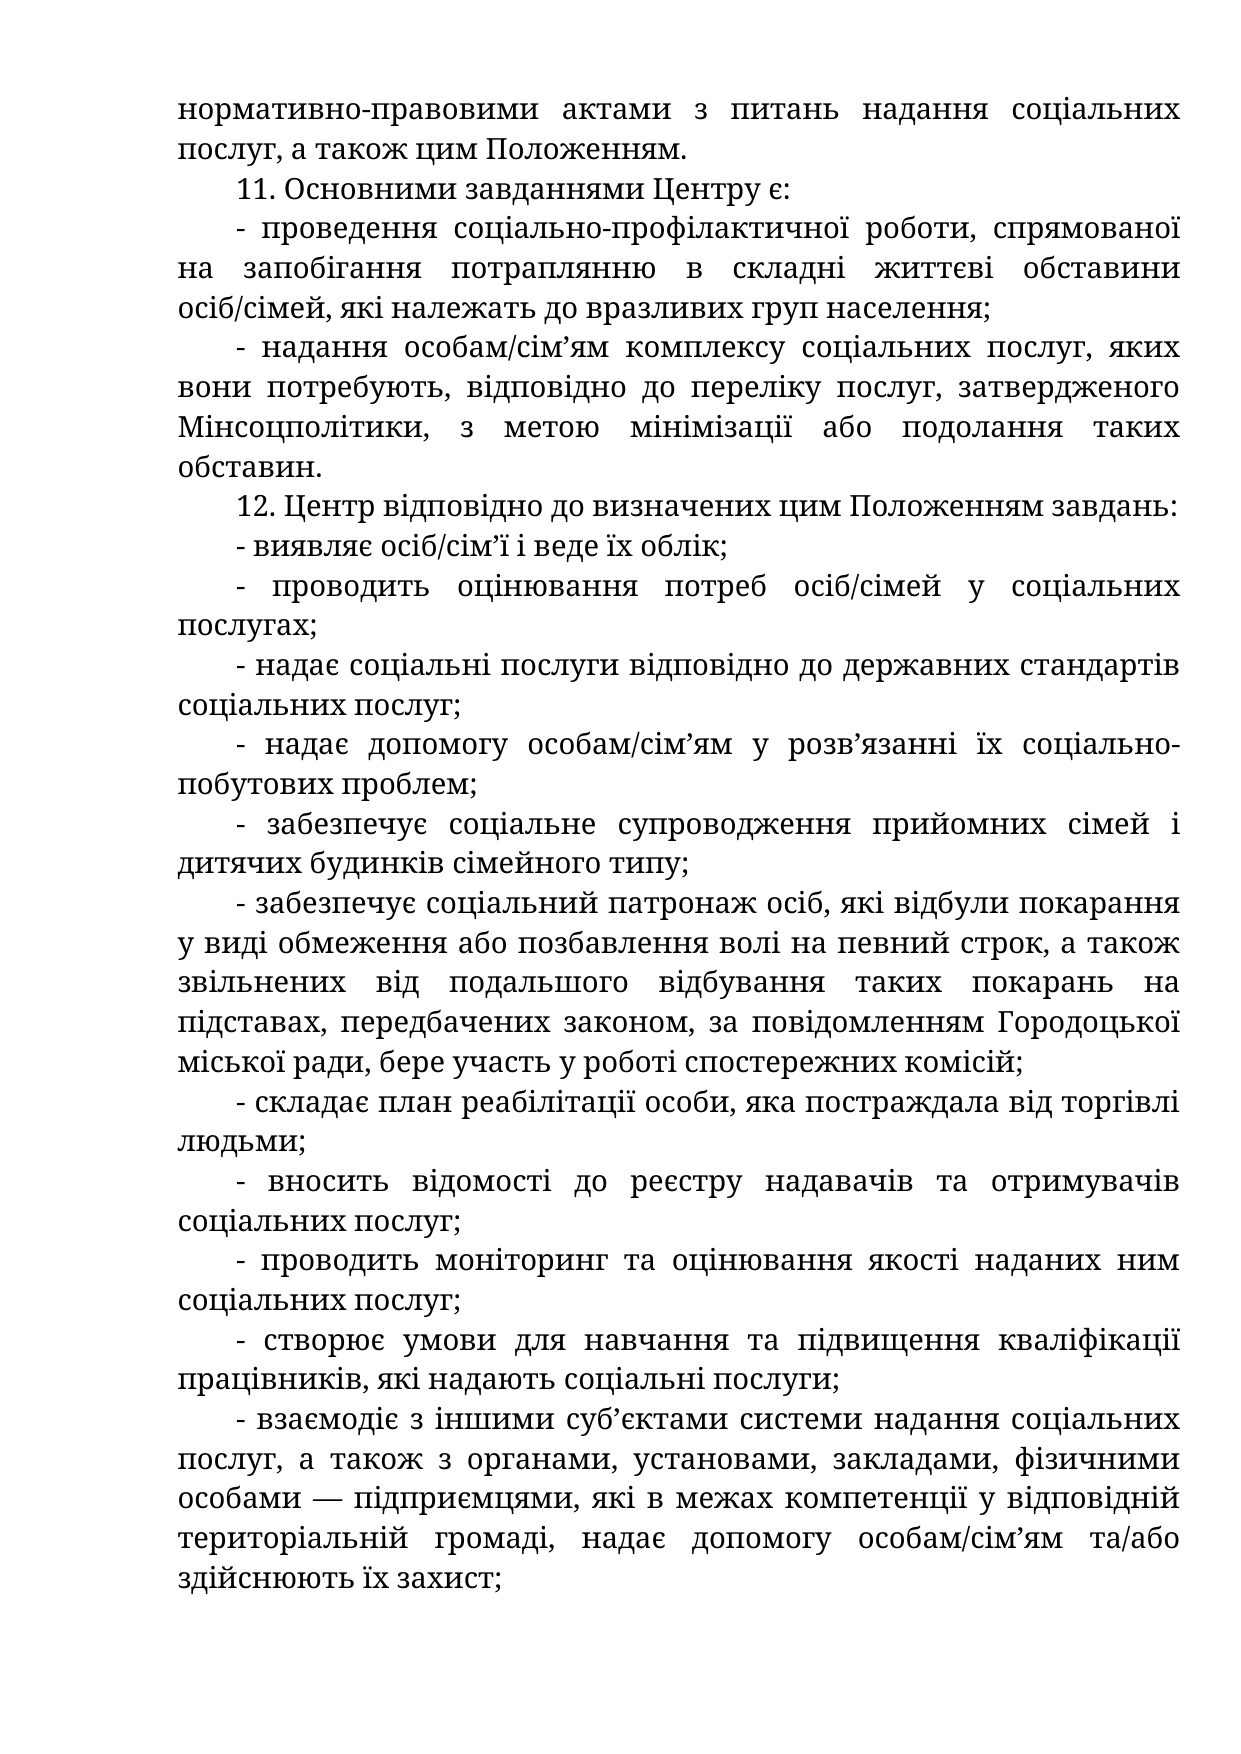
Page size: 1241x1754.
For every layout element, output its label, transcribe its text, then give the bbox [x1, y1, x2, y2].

text - проведення соціально-профілактичної роботи, спрямованої на запобігання потраплянню в складні життєві обставини осіб/сімей, які належать до вразливих груп населення; [177, 208, 1181, 327]
text - проводить моніторинг та оцінювання якості наданих ним соціальних послуг; [177, 1239, 1181, 1319]
text - забезпечує соціальний патронаж осіб, які відбули покарання у виді обмеження або позбавлення волі на певний строк, а також звільнених від подальшого відбування таких покарань на підставах, передбачених законом, за повідомленням Городоцької міської ради, бере участь у роботі спостережних комісій; [177, 882, 1181, 1081]
text - виявляє осіб/сім’ї і веде їх облік; [177, 525, 1181, 565]
text - вносить відомості до реєстру надавачів та отримувачів соціальних послуг; [177, 1160, 1181, 1239]
text - забезпечує соціальне супроводження прийомних сімей і дитячих будинків сімейного типу; [177, 803, 1181, 882]
text - надання особам/сім’ям комплексу соціальних послуг, яких вони потребують, відповідно до переліку послуг, затвердженого Мінсоцполітики, з метою мінімізації або подолання таких обставин. [177, 327, 1181, 486]
text - надає соціальні послуги відповідно до державних стандартів соціальних послуг; [177, 644, 1181, 724]
text - створює умови для навчання та підвищення кваліфікації працівників, які надають соціальні послуги; [177, 1319, 1181, 1398]
text 11. Основними завданнями Центру є: [177, 168, 1181, 208]
text - взаємодіє з іншими суб’єктами системи надання соціальних послуг, а також з органами, установами, закладами, фізичними особами — підприємцями, які в межах компетенції у відповідній територіальній громаді, надає допомогу особам/сім’ям та/або здійснюють їх захист; [177, 1398, 1181, 1597]
text - надає допомогу особам/сім’ям у розв’язанні їх соціально-побутових проблем; [177, 724, 1181, 803]
text 12. Центр відповідно до визначених цим Положенням завдань: [177, 486, 1181, 525]
text - складає план реабілітації особи, яка постраждала від торгівлі людьми; [177, 1081, 1181, 1160]
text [177, 89, 1181, 168]
text - проводить оцінювання потреб осіб/сімей у соціальних послугах; [177, 565, 1181, 644]
